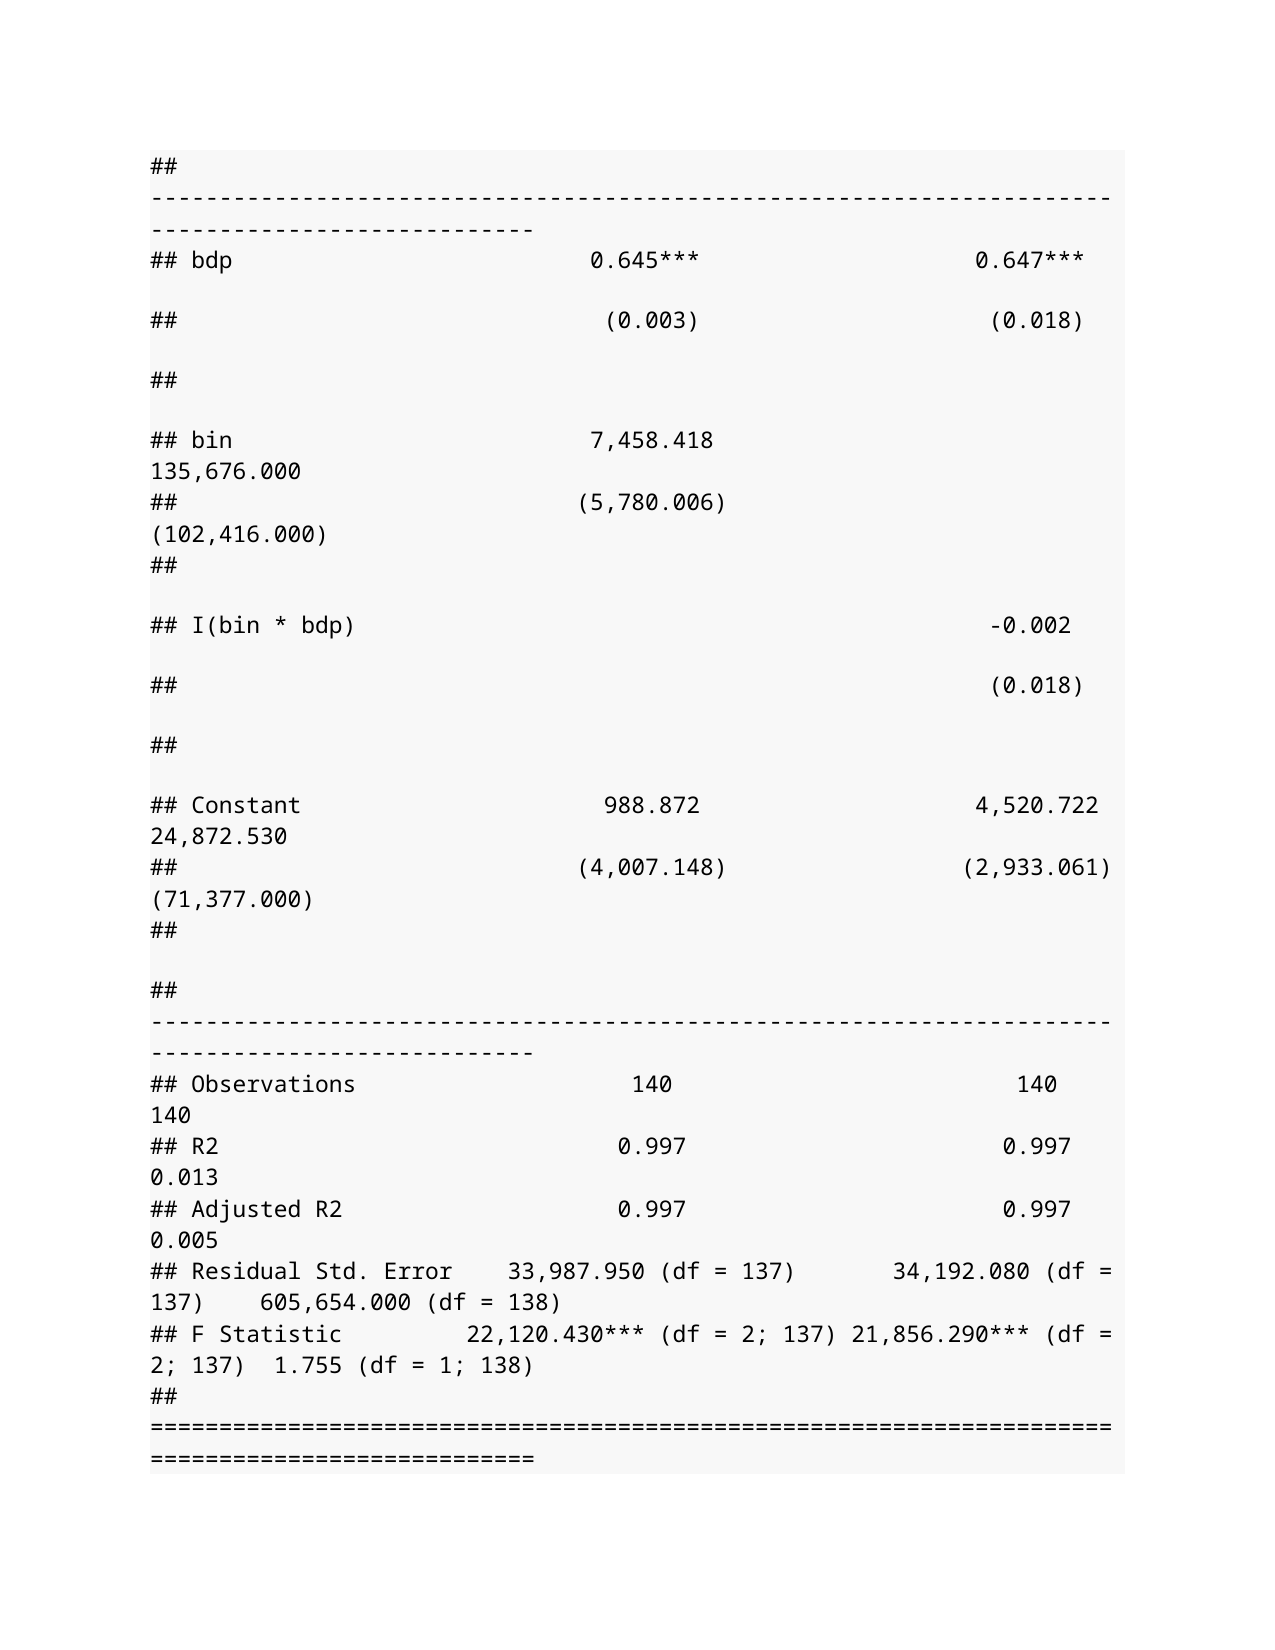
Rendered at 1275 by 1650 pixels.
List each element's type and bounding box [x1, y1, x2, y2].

text [150, 150, 1125, 1474]
